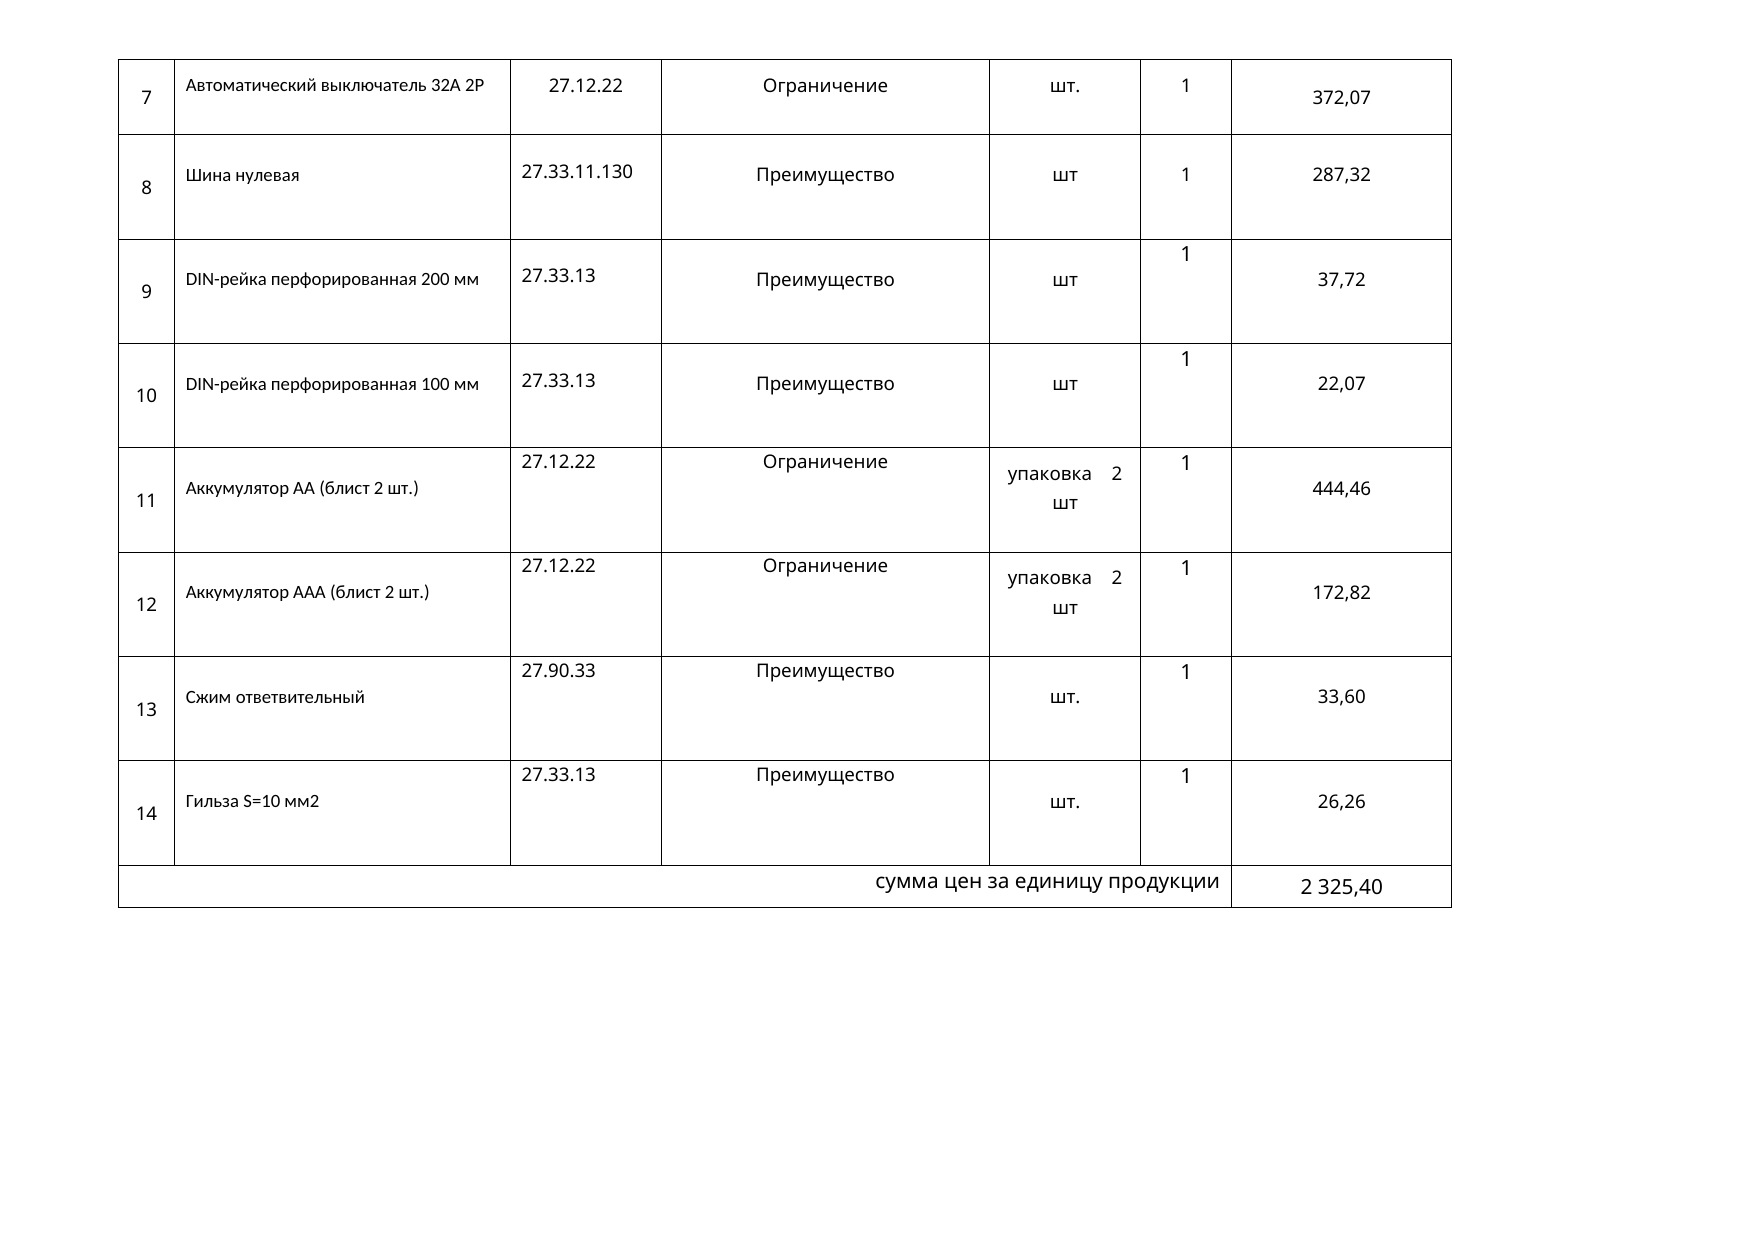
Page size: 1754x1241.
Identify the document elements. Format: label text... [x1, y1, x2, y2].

table_cell 37,72 [1232, 240, 1451, 343]
table_cell шт. [990, 657, 1140, 760]
table_cell Ограничение [662, 448, 989, 552]
table_cell 444,46 [1232, 448, 1451, 552]
table_cell 1 [1141, 448, 1231, 552]
table_cell 12 [119, 553, 174, 656]
table_cell 1 [1141, 344, 1231, 447]
table_cell 9 [119, 240, 174, 343]
table_cell 1 [1141, 553, 1231, 656]
table_cell DIN-рейка перфорированная 100 мм [175, 344, 510, 447]
table_cell шт [990, 135, 1140, 238]
table_cell Преимущество [662, 135, 989, 238]
table_cell DIN-рейка перфорированная 200 мм [175, 240, 510, 343]
table_cell 10 [119, 344, 174, 447]
table_cell 27.33.11.130 [511, 135, 661, 238]
table_cell упаковка 2 шт [990, 448, 1140, 552]
table_cell 372,07 [1232, 60, 1451, 134]
table_cell Ограничение [662, 60, 989, 134]
table_cell Аккумулятор ААА (блист 2 шт.) [175, 553, 510, 656]
table_cell 27.12.22 [511, 448, 661, 552]
table_cell 11 [119, 448, 174, 552]
table_cell 1 [1141, 240, 1231, 343]
table_cell 2 325,40 [1232, 866, 1451, 907]
table_cell 1 [1141, 60, 1231, 134]
table_cell 7 [119, 60, 174, 134]
table_cell 1 [1141, 761, 1231, 865]
table_cell Аккумулятор АА (блист 2 шт.) [175, 448, 510, 552]
table_cell упаковка 2 шт [990, 553, 1140, 656]
table_cell Шина нулевая [175, 135, 510, 238]
table_cell Ограничение [662, 553, 989, 656]
table_cell сумма цен за единицу продукции [119, 866, 1231, 907]
table_cell 1 [1141, 135, 1231, 238]
table_cell 287,32 [1232, 135, 1451, 238]
table_cell Преимущество [662, 240, 989, 343]
table_cell шт [990, 344, 1140, 447]
table_cell 1 [1141, 657, 1231, 760]
table_cell 14 [119, 761, 174, 865]
table_cell 26,26 [1232, 761, 1451, 865]
table_cell Преимущество [662, 344, 989, 447]
table_cell Преимущество [662, 761, 989, 865]
table_cell Преимущество [662, 657, 989, 760]
table_cell 27.12.22 [511, 553, 661, 656]
table_cell шт. [990, 60, 1140, 134]
table_cell 22,07 [1232, 344, 1451, 447]
table_cell 27.12.22 [511, 60, 661, 134]
table_cell Сжим ответвительный [175, 657, 510, 760]
table_cell 27.33.13 [511, 344, 661, 447]
table_cell Гильза S=10 мм2 [175, 761, 510, 865]
table_cell 13 [119, 657, 174, 760]
table_cell шт. [990, 761, 1140, 865]
table_cell 27.33.13 [511, 761, 661, 865]
table_cell 33,60 [1232, 657, 1451, 760]
table_cell 27.33.13 [511, 240, 661, 343]
table_cell Автоматический выключатель 32А 2Р [175, 60, 510, 134]
table_cell шт [990, 240, 1140, 343]
table_cell 27.90.33 [511, 657, 661, 760]
table_cell 8 [119, 135, 174, 238]
table_cell 172,82 [1232, 553, 1451, 656]
